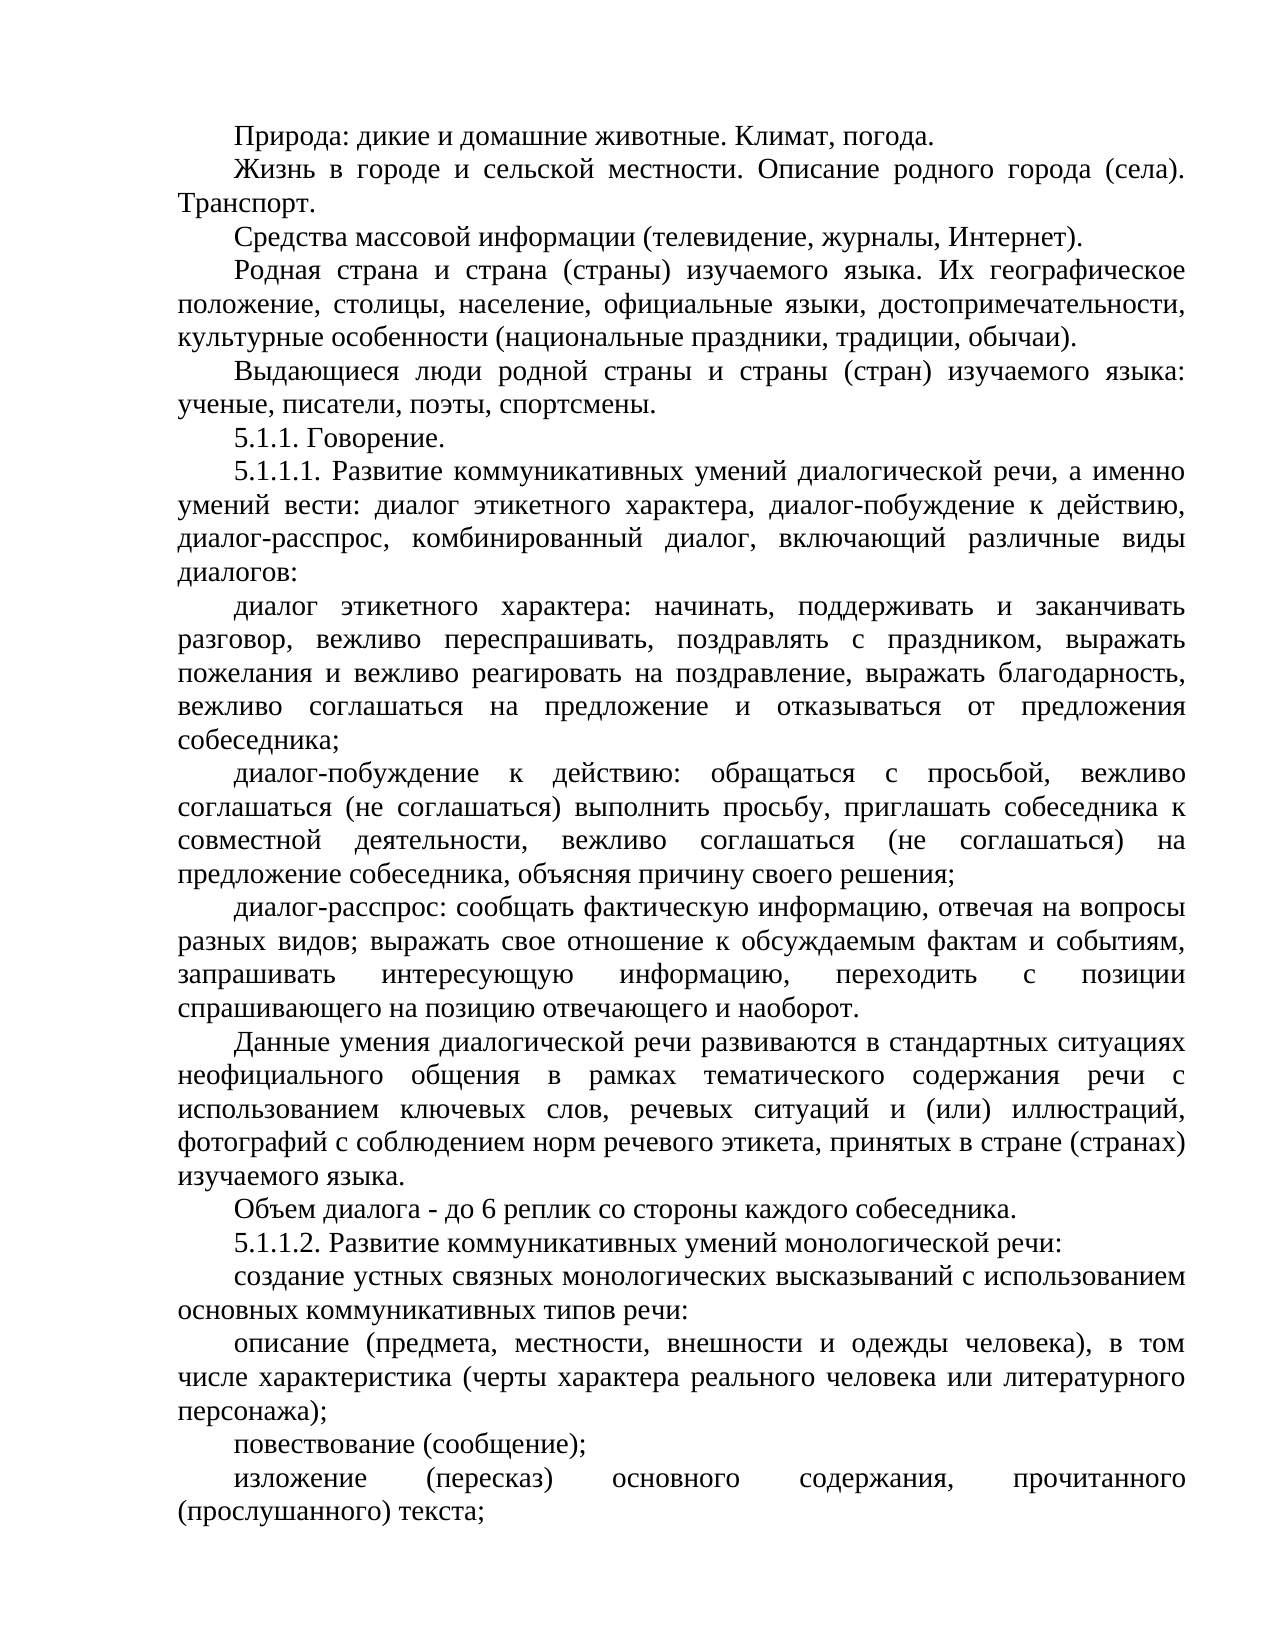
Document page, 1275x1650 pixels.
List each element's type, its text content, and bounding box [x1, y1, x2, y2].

text Объем диалога - до 6 реплик со стороны каждого собеседника. [177, 1191, 1186, 1225]
text Родная страна и страна (страны) изучаемого языка. Их географическое положение, столицы, население, официальные языки, достопримечательности, культурные особенности (национальные праздники, традиции, обычаи). [177, 252, 1186, 353]
text 5.1.1.2. Развитие коммуникативных умений монологической речи: [177, 1225, 1186, 1258]
text диалог-расспрос: сообщать фактическую информацию, отвечая на вопросы разных видов; выражать свое отношение к обсуждаемым фактам и событиям, запрашивать интересующую информацию, переходить с позиции спрашивающего на позицию отвечающего и наоборот. [177, 889, 1186, 1024]
text Средства массовой информации (телевидение, журналы, Интернет). [177, 219, 1186, 252]
text Данные умения диалогической речи развиваются в стандартных ситуациях неофициального общения в рамках тематического содержания речи с использованием ключевых слов, речевых ситуаций и (или) иллюстраций, фотографий с соблюдением норм речевого этикета, принятых в стране (странах) изучаемого языка. [177, 1024, 1186, 1191]
text 5.1.1.1. Развитие коммуникативных умений диалогической речи, а именно умений вести: диалог этикетного характера, диалог-побуждение к действию, диалог-расспрос, комбинированный диалог, включающий различные виды диалогов: [177, 453, 1186, 588]
text повествование (сообщение); [177, 1426, 1186, 1460]
text Природа: дикие и домашние животные. Климат, погода. [177, 118, 1186, 152]
text изложение (пересказ) основного содержания, прочитанного (прослушанного) текста; [177, 1460, 1186, 1527]
text диалог этикетного характера: начинать, поддерживать и заканчивать разговор, вежливо переспрашивать, поздравлять с праздником, выражать пожелания и вежливо реагировать на поздравление, выражать благодарность, вежливо соглашаться на предложение и отказываться от предложения собеседника; [177, 588, 1186, 755]
text Жизнь в городе и сельской местности. Описание родного города (села). Транспорт. [177, 152, 1186, 219]
text Выдающиеся люди родной страны и страны (стран) изучаемого языка: ученые, писатели, поэты, спортсмены. [177, 353, 1186, 420]
text 5.1.1. Говорение. [177, 420, 1186, 453]
text диалог-побуждение к действию: обращаться с просьбой, вежливо соглашаться (не соглашаться) выполнить просьбу, приглашать собеседника к совместной деятельности, вежливо соглашаться (не соглашаться) на предложение собеседника, объясняя причину своего решения; [177, 755, 1186, 889]
text описание (предмета, местности, внешности и одежды человека), в том числе характеристика (черты характера реального человека или литературного персонажа); [177, 1326, 1186, 1426]
text создание устных связных монологических высказываний с использованием основных коммуникативных типов речи: [177, 1258, 1186, 1326]
